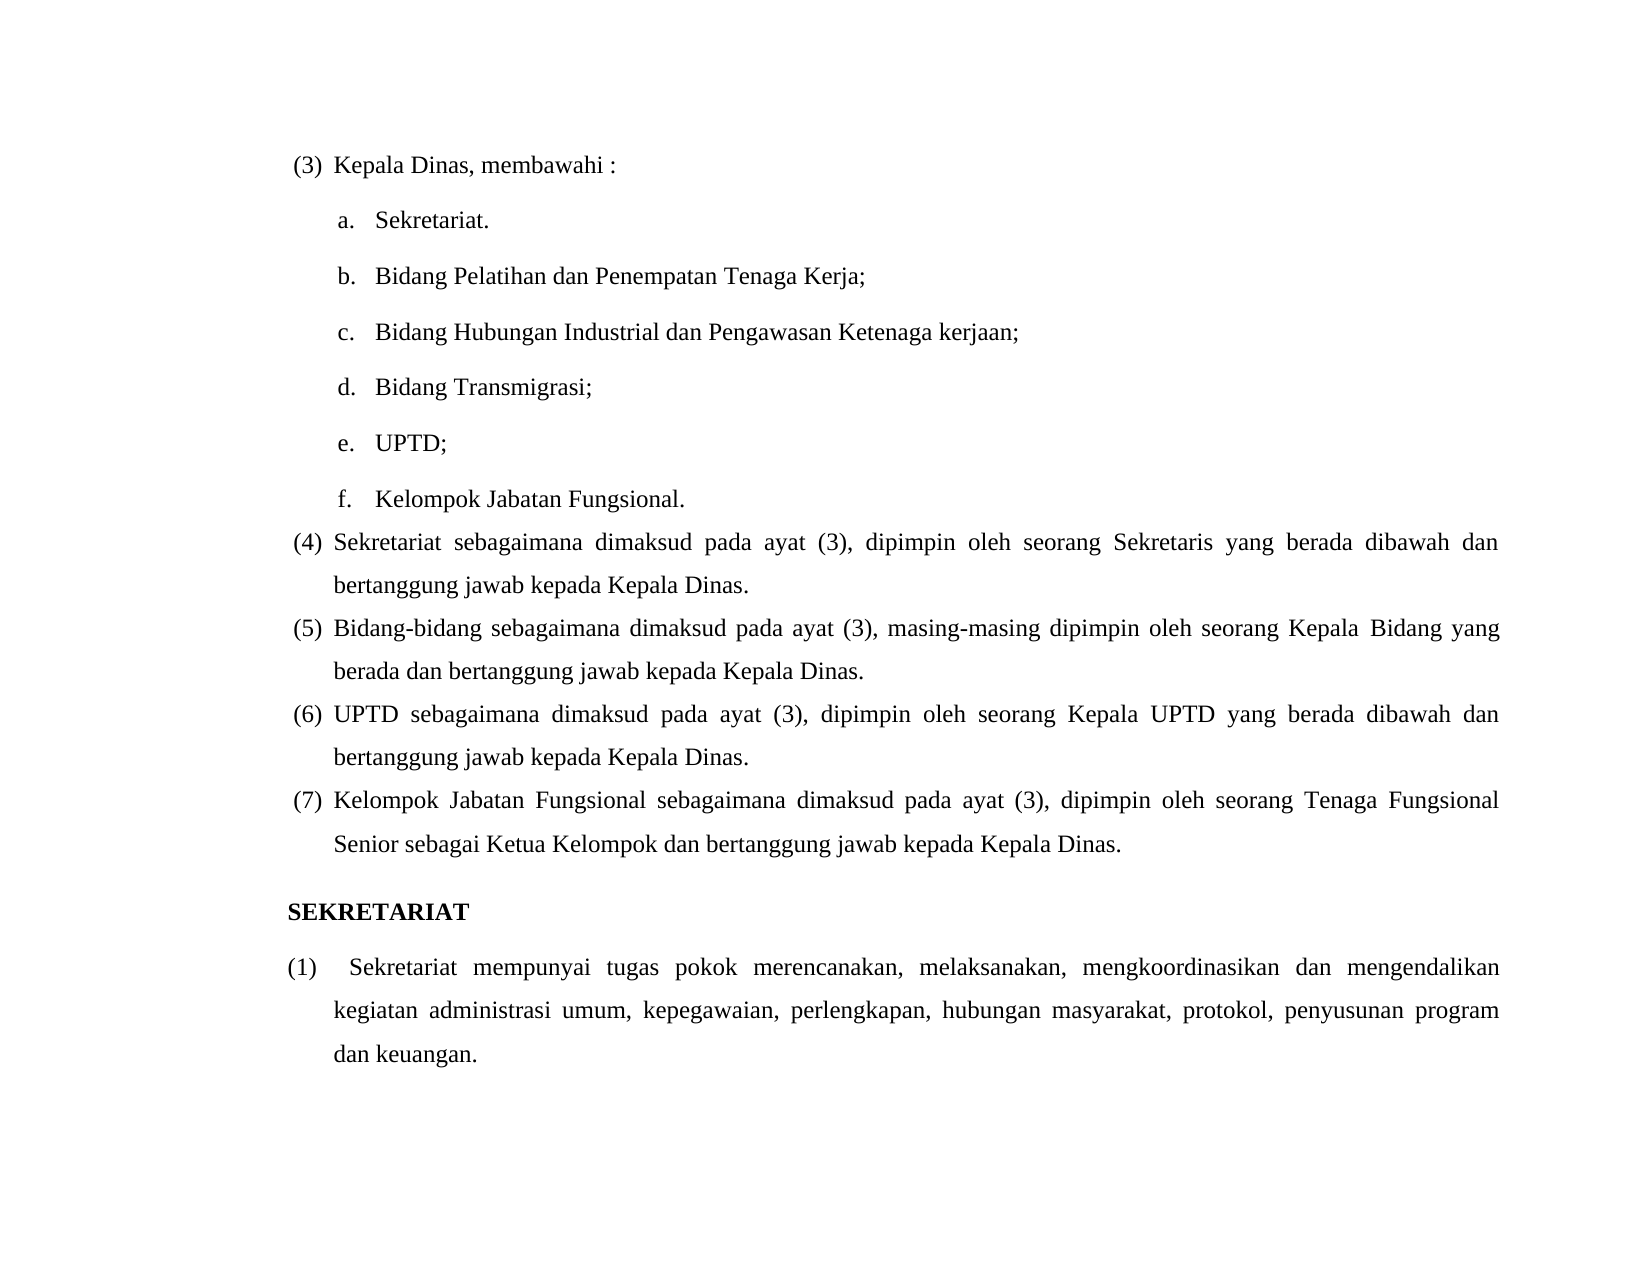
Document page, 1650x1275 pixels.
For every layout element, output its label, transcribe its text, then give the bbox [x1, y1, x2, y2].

list UPTD sebagaimana dimaksud pada ayat (3), dipimpin oleh seorang Kepala UPTD yang berada dibawah dan bertanggung jawab kepada Kepala Dinas. [293, 699, 1500, 771]
list Sekretariat mempunyai tugas pokok merencanakan, melaksanakan, mengkoordinasikan dan mengendalikan kegiatan administrasi umum, kepegawaian, perlengkapan, hubungan masyarakat, protokol, penyusunan program dan keuangan. [287, 952, 1500, 1067]
text SEKRETARIAT [209, 897, 1500, 926]
list UPTD; [337, 428, 1502, 457]
list Kelompok Jabatan Fungsional sebagaimana dimaksud pada ayat (3), dipimpin oleh seorang Tenaga Fungsional Senior sebagai Ketua Kelompok dan bertanggung jawab kepada Kepala Dinas. [293, 786, 1500, 857]
list Bidang Transmigrasi; [337, 372, 1502, 401]
list Sekretariat sebagaimana dimaksud pada ayat (3), dipimpin oleh seorang Sekretaris yang berada dibawah dan bertanggung jawab kepada Kepala Dinas. [293, 527, 1500, 599]
list Sekretariat. [337, 206, 1502, 234]
list Bidang Hubungan Industrial dan Pengawasan Ketenaga kerjaan; [337, 317, 1502, 346]
list Bidang Pelatihan dan Penempatan Tenaga Kerja; [337, 261, 1502, 290]
list Bidang-bidang sebagaimana dimaksud pada ayat (3), masing-masing dipimpin oleh seorang Kepala Bidang yang berada dan bertanggung jawab kepada Kepala Dinas. [293, 613, 1500, 685]
list Kelompok Jabatan Fungsional. [337, 484, 1502, 512]
list Kepala Dinas, membawahi : [293, 150, 1500, 179]
